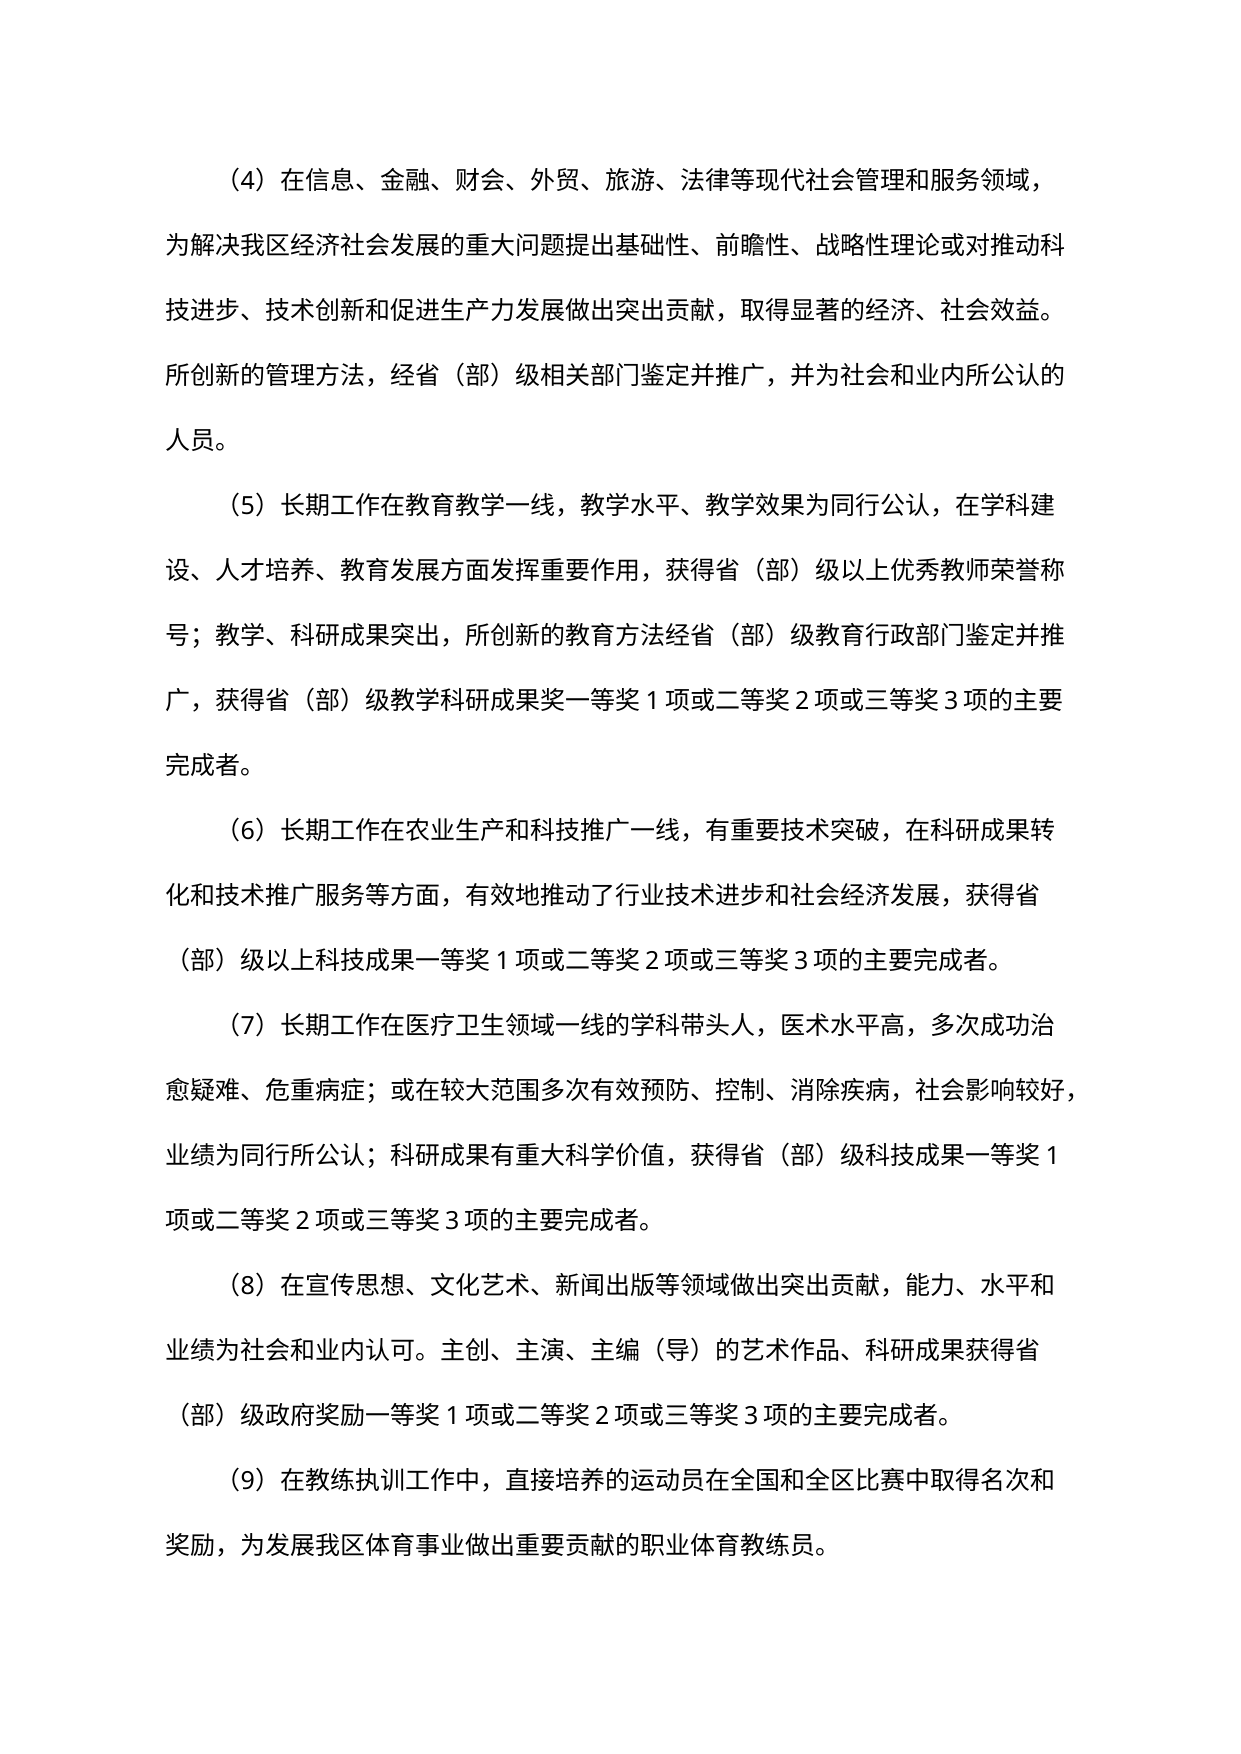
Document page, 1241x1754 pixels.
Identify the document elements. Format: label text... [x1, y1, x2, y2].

text （4）在信息、金融、财会、外贸、旅游、法律等现代社会管理和服务领域，为解决我区经济社会发展的重大问题提出基础性、前瞻性、战略性理论或对推动科技进步、技术创新和促进生产力发展做出突出贡献，取得显著的经济、社会效益。所创新的管理方法，经省（部）级相关部门鉴定并推广，并为社会和业内所公认的人员。 [165, 146, 1075, 471]
text （8）在宣传思想、文化艺术、新闻出版等领域做出突出贡献，能力、水平和业绩为社会和业内认可。主创、主演、主编（导）的艺术作品、科研成果获得省（部）级政府奖励一等奖1项或二等奖2项或三等奖3项的主要完成者。 [165, 1251, 1075, 1446]
text （6）长期工作在农业生产和科技推广一线，有重要技术突破，在科研成果转化和技术推广服务等方面，有效地推动了行业技术进步和社会经济发展，获得省（部）级以上科技成果一等奖1项或二等奖2项或三等奖3项的主要完成者。 [165, 796, 1075, 991]
text （7）长期工作在医疗卫生领域一线的学科带头人，医术水平高，多次成功治愈疑难、危重病症；或在较大范围多次有效预防、控制、消除疾病，社会影响较好，业绩为同行所公认；科研成果有重大科学价值，获得省（部）级科技成果一等奖1项或二等奖2项或三等奖3项的主要完成者。 [165, 991, 1075, 1251]
text （9）在教练执训工作中，直接培养的运动员在全国和全区比赛中取得名次和奖励，为发展我区体育事业做出重要贡献的职业体育教练员。 [165, 1446, 1075, 1576]
text （5）长期工作在教育教学一线，教学水平、教学效果为同行公认，在学科建设、人才培养、教育发展方面发挥重要作用，获得省（部）级以上优秀教师荣誉称号；教学、科研成果突出，所创新的教育方法经省（部）级教育行政部门鉴定并推广，获得省（部）级教学科研成果奖一等奖1项或二等奖2项或三等奖3项的主要完成者。 [165, 471, 1075, 796]
